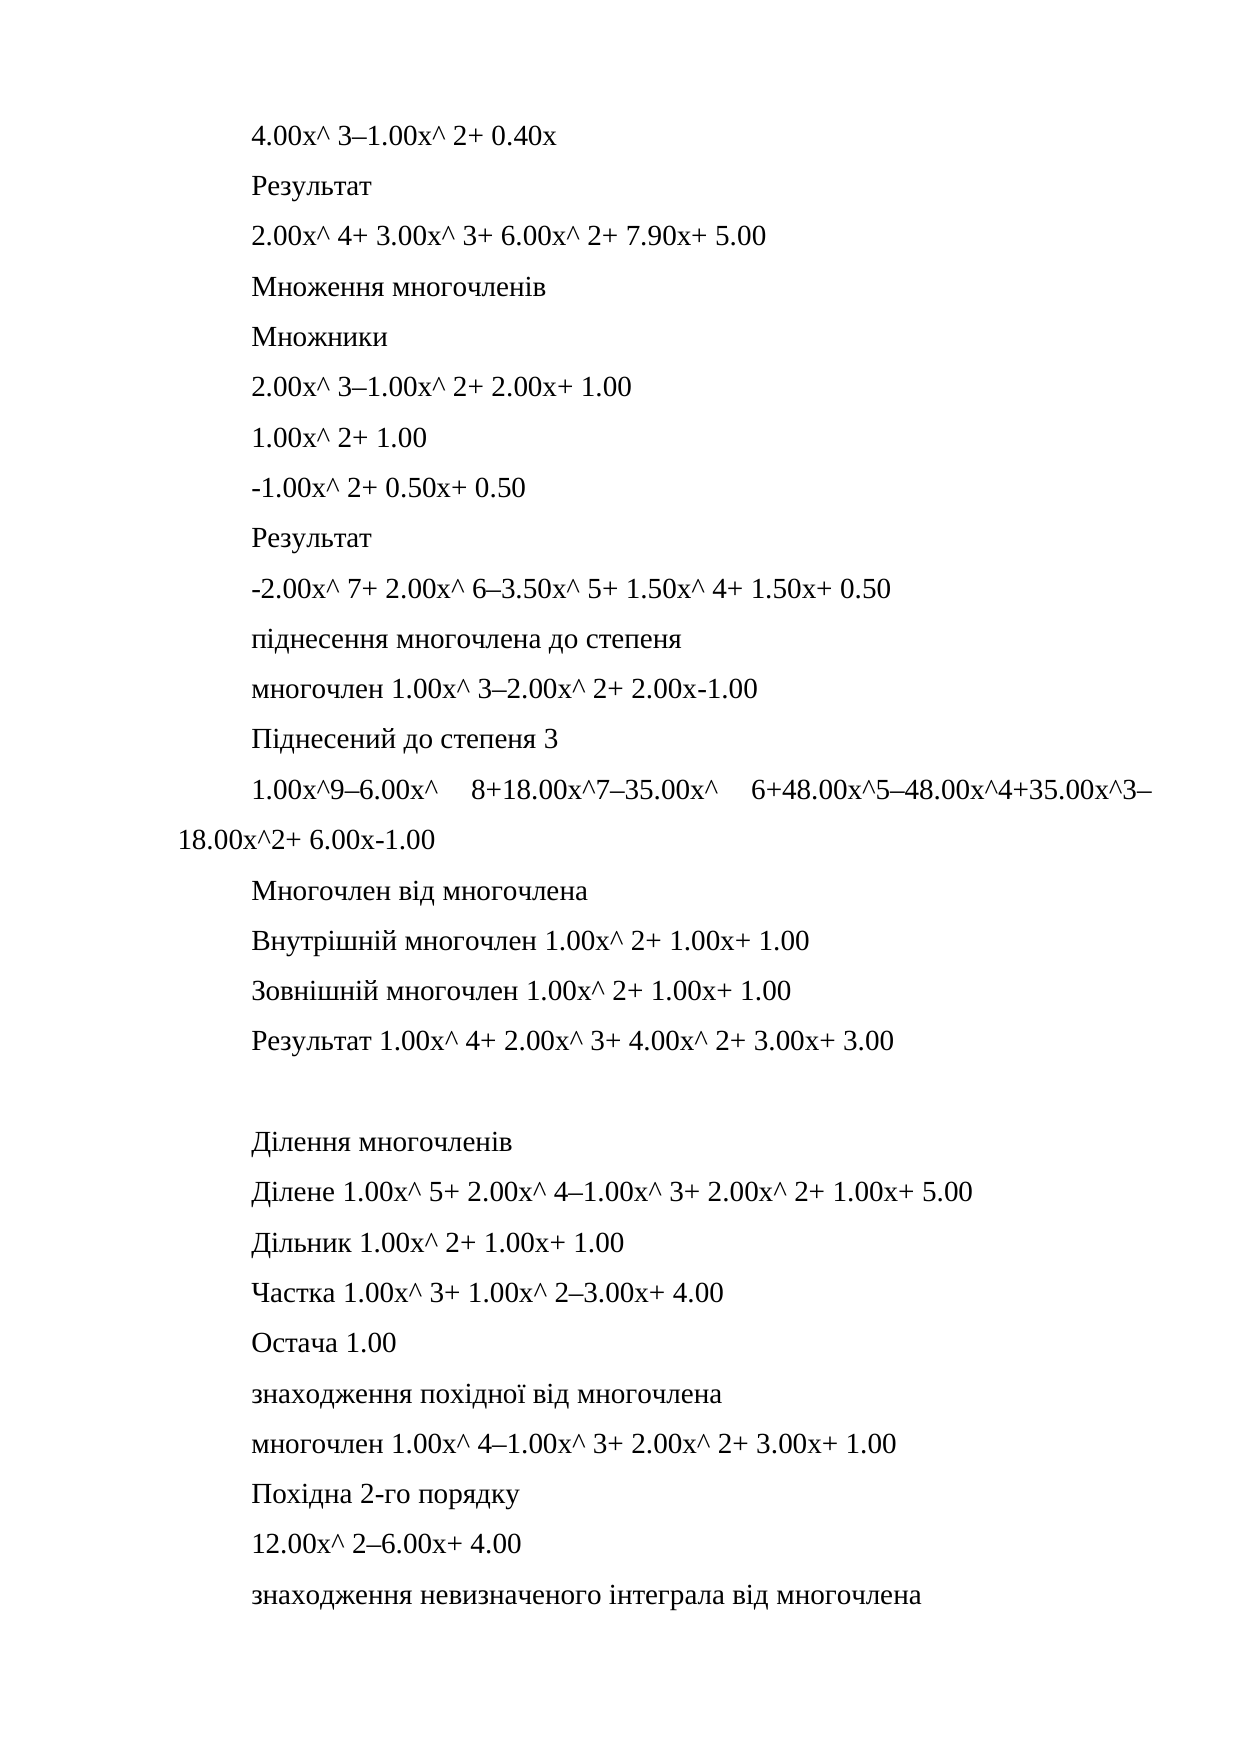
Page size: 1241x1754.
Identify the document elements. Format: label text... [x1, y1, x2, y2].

text Частка 1.00x^ 3+ 1.00x^ 2–3.00x+ 4.00 [177, 1275, 1152, 1309]
text Результат 1.00x^ 4+ 2.00x^ 3+ 4.00x^ 2+ 3.00x+ 3.00 [177, 1024, 1152, 1057]
text 2.00x^ 3–1.00x^ 2+ 2.00x+ 1.00 [177, 370, 1152, 403]
text многочлен 1.00x^ 3–2.00x^ 2+ 2.00x-1.00 [177, 672, 1152, 705]
text Похідна 2-го порядку [177, 1477, 1152, 1510]
text знаходження невизначеного інтеграла від многочлена [177, 1577, 1152, 1611]
text 12.00x^ 2–6.00x+ 4.00 [177, 1527, 1152, 1560]
text Дільник 1.00x^ 2+ 1.00x+ 1.00 [177, 1225, 1152, 1258]
text Ділене 1.00x^ 5+ 2.00x^ 4–1.00x^ 3+ 2.00x^ 2+ 1.00x+ 5.00 [177, 1175, 1152, 1208]
text Множення многочленiв [177, 269, 1152, 303]
text пiднесення многочлена до степеня [177, 621, 1152, 655]
text Зовнішній многочлен 1.00x^ 2+ 1.00x+ 1.00 [177, 973, 1152, 1007]
text многочлен 1.00x^ 4–1.00x^ 3+ 2.00x^ 2+ 3.00x+ 1.00 [177, 1426, 1152, 1460]
text Многочлен від многочлена [177, 873, 1152, 906]
text 4.00x^ 3–1.00x^ 2+ 0.40x [177, 118, 1152, 152]
text Результат [177, 168, 1152, 202]
text 1.00x^ 2+ 1.00 [177, 420, 1152, 453]
text 1.00x^9–6.00x^ 8+18.00x^7–35.00x^ 6+48.00x^5–48.00x^4+35.00x^3–18.00x^2+ 6.00x-1.00 [177, 772, 1152, 856]
text знаходження похідної від многочлена [177, 1376, 1152, 1409]
text Результат [177, 521, 1152, 554]
text Внутрішній многочлен 1.00x^ 2+ 1.00x+ 1.00 [177, 923, 1152, 957]
text Остача 1.00 [177, 1326, 1152, 1359]
text Ділення многочленiв [177, 1124, 1152, 1158]
text -2.00x^ 7+ 2.00x^ 6–3.50x^ 5+ 1.50x^ 4+ 1.50x+ 0.50 [177, 571, 1152, 604]
text 2.00x^ 4+ 3.00x^ 3+ 6.00x^ 2+ 7.90x+ 5.00 [177, 219, 1152, 252]
text Піднесений до степеня 3 [177, 722, 1152, 755]
text Множники [177, 319, 1152, 353]
text -1.00x^ 2+ 0.50x+ 0.50 [177, 470, 1152, 504]
